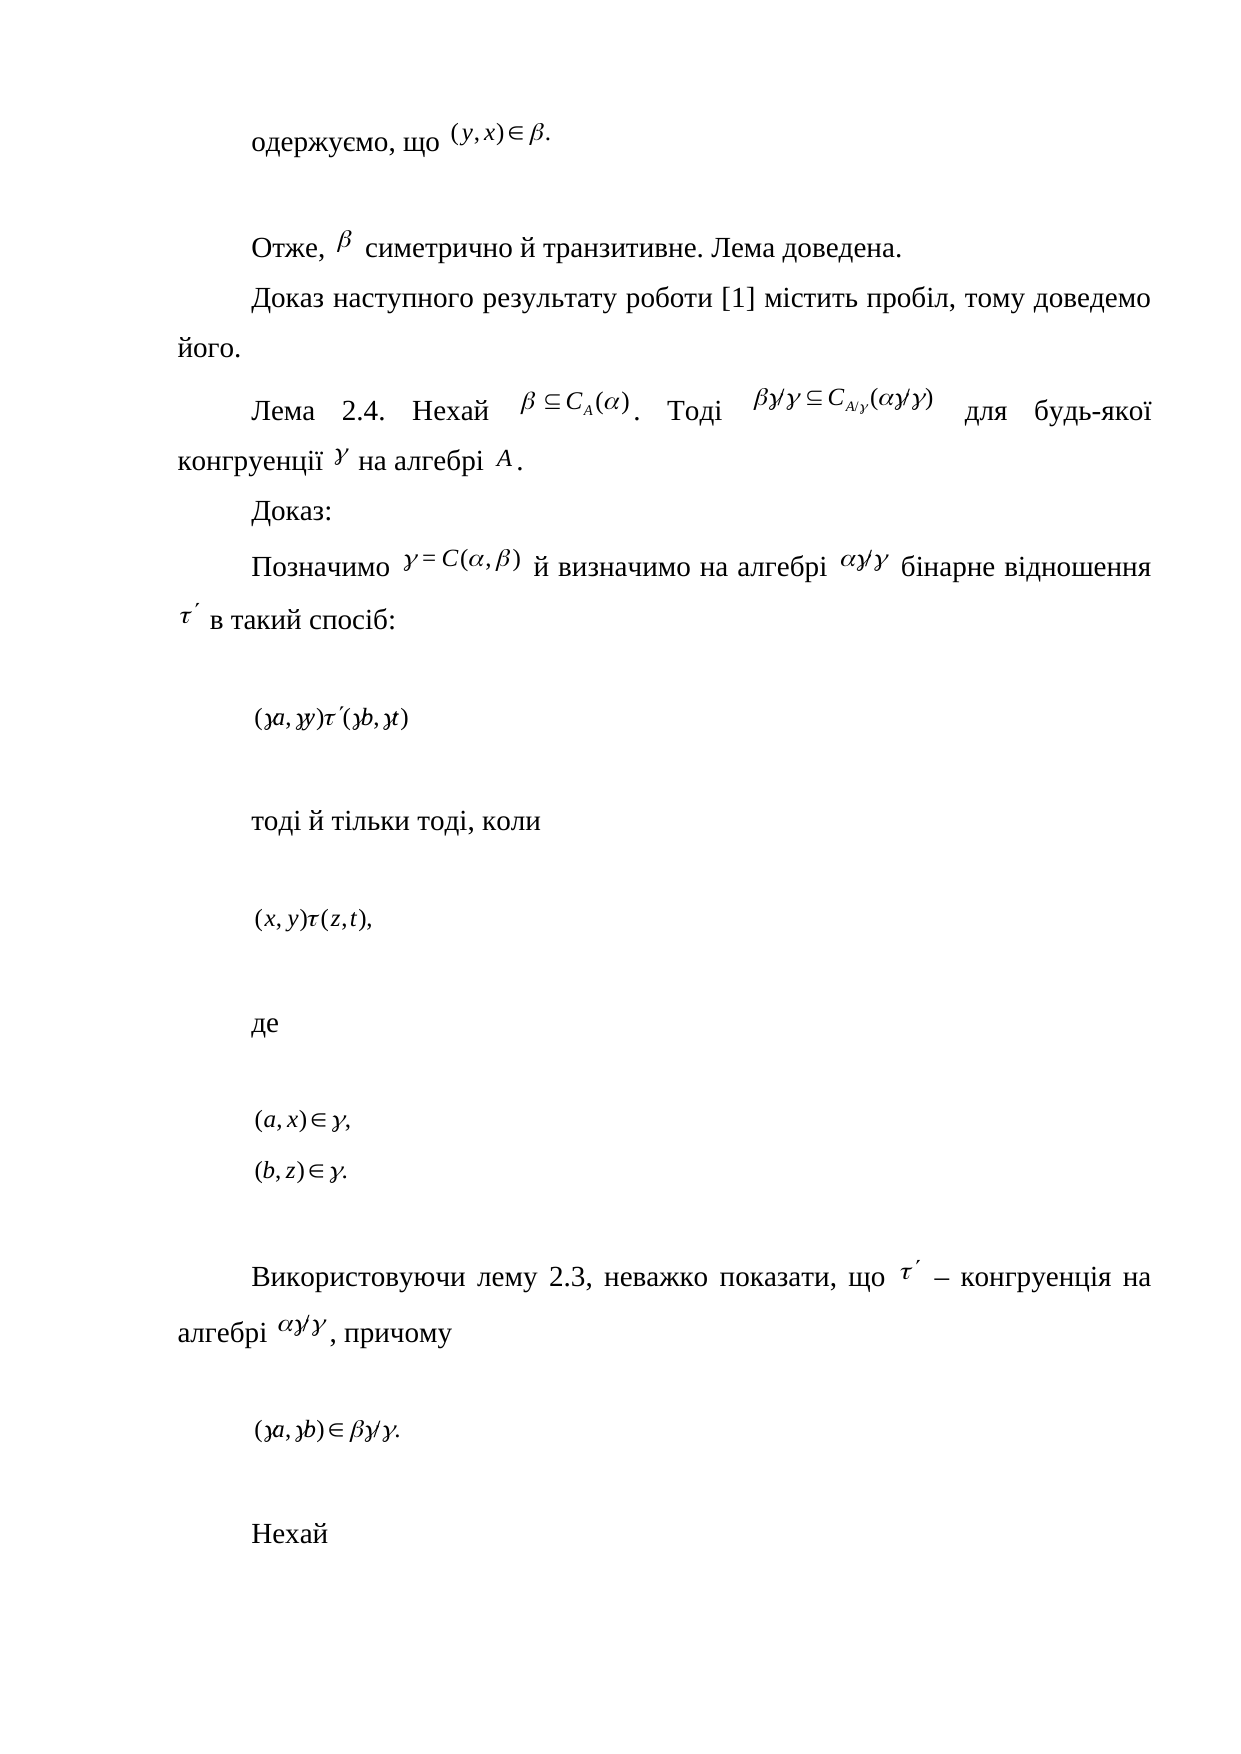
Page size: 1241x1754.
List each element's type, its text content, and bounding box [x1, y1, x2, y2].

text де [177, 1005, 1152, 1038]
text тоді й тільки тоді, коли [177, 803, 1152, 837]
text Нехай [177, 1516, 1152, 1549]
text Доказ наступного результату роботи [1] містить пробіл, тому доведемо його. [177, 280, 1152, 364]
text Доказ: [177, 493, 1152, 527]
text Використовуючи лему 2.3, неважко показати, що – конгруенція на алгебрі , причому [177, 1256, 1152, 1348]
text Лема 2.4. Нехай . Тоді для будь-якої конгруенції на алгебрі . [177, 381, 1152, 477]
text Позначимо й визначимо на алгебрі бінарне відношення в такий спосіб: [177, 544, 1152, 636]
text одержуємо, що [177, 118, 1152, 157]
text Отже, симетрично й транзитивне. Лема доведена. [177, 224, 1152, 263]
